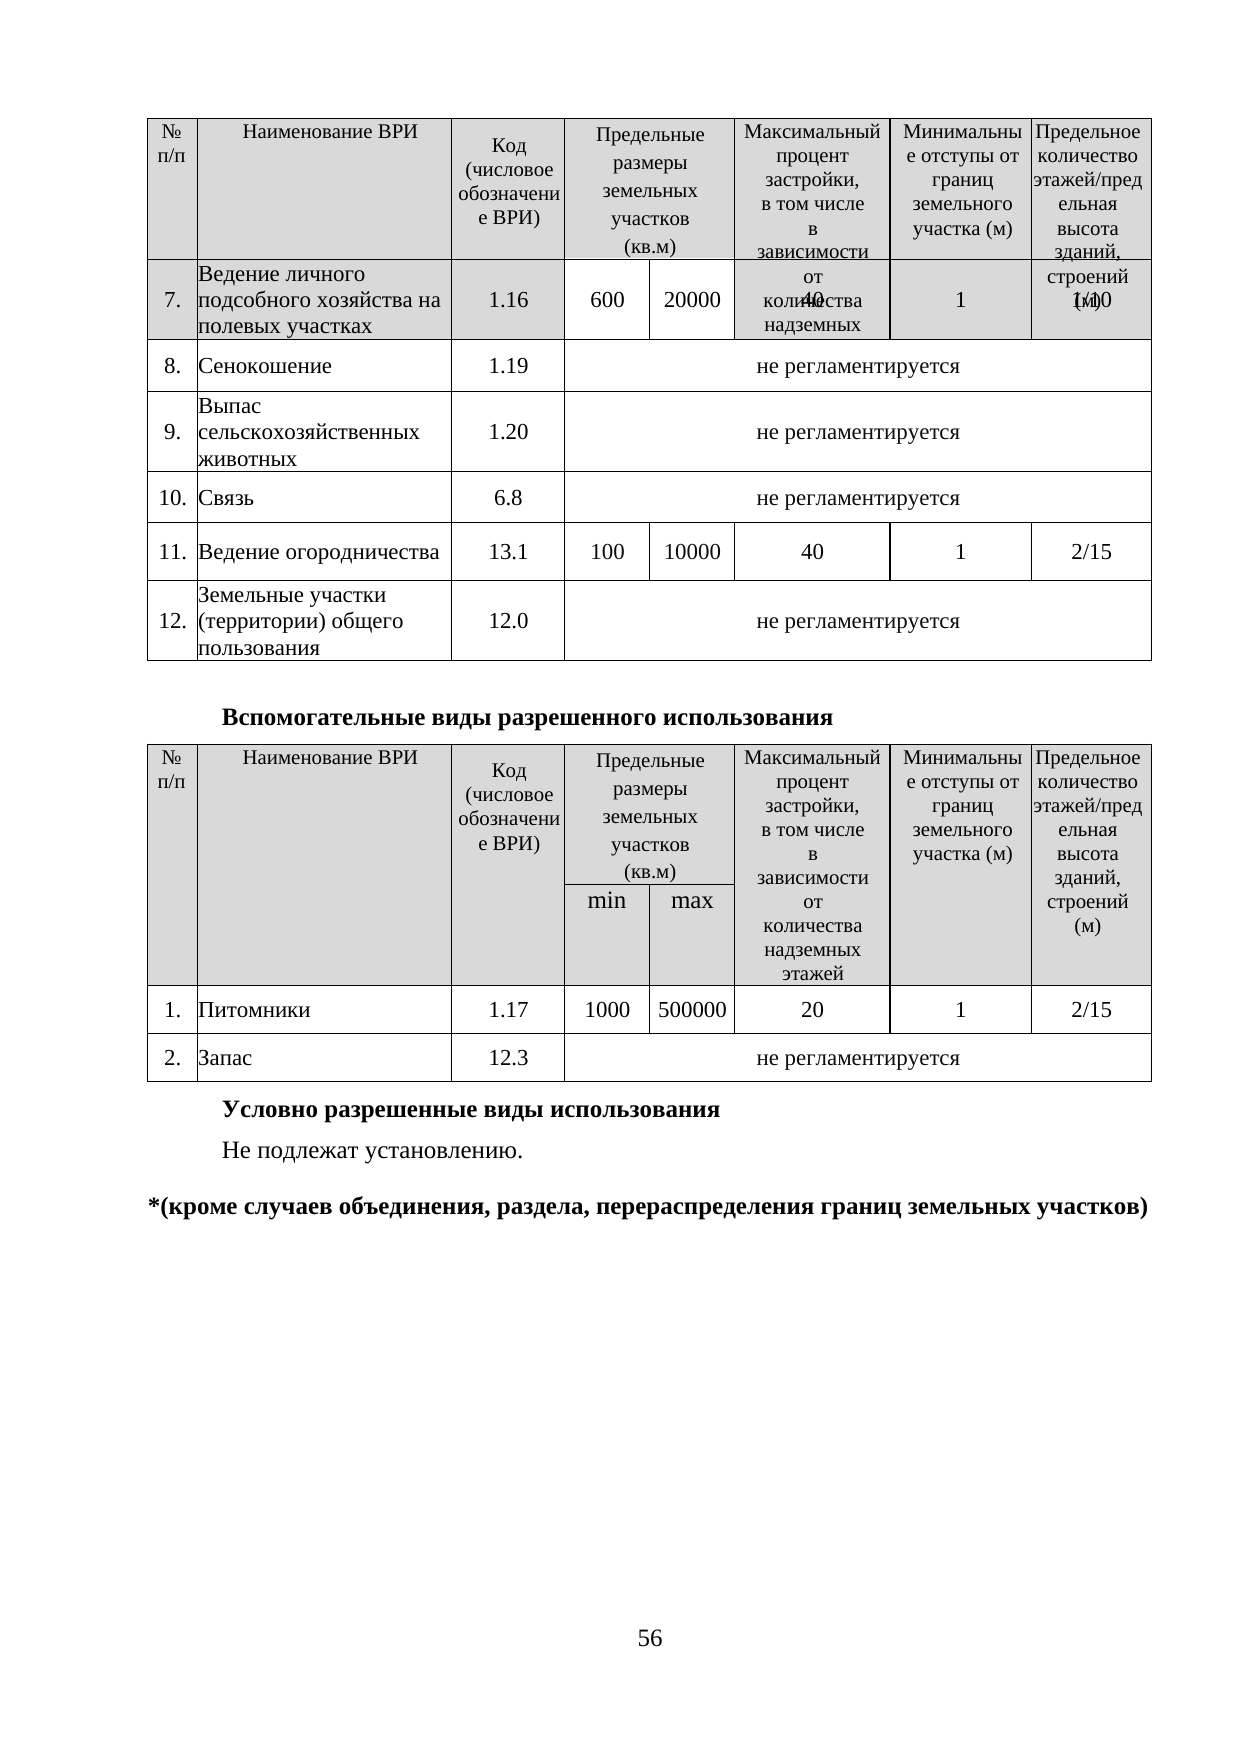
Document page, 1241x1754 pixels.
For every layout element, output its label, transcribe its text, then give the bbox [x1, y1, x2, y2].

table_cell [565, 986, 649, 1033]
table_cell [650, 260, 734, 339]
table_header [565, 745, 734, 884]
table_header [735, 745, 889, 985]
text *(кроме случаев объединения, раздела, перераспределения границ земельных участков) [148, 1191, 1152, 1220]
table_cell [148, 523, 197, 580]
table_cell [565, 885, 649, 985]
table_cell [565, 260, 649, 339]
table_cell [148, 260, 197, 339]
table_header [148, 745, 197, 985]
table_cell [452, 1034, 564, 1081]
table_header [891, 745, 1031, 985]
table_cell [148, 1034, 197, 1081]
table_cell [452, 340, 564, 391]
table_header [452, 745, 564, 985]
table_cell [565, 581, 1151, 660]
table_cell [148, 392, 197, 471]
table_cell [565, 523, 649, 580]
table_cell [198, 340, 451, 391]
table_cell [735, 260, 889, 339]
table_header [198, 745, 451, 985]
text Вспомогательные виды разрешенного использования [148, 702, 1152, 731]
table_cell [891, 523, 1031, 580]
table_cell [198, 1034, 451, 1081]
text Не подлежат установлению. [148, 1135, 1152, 1164]
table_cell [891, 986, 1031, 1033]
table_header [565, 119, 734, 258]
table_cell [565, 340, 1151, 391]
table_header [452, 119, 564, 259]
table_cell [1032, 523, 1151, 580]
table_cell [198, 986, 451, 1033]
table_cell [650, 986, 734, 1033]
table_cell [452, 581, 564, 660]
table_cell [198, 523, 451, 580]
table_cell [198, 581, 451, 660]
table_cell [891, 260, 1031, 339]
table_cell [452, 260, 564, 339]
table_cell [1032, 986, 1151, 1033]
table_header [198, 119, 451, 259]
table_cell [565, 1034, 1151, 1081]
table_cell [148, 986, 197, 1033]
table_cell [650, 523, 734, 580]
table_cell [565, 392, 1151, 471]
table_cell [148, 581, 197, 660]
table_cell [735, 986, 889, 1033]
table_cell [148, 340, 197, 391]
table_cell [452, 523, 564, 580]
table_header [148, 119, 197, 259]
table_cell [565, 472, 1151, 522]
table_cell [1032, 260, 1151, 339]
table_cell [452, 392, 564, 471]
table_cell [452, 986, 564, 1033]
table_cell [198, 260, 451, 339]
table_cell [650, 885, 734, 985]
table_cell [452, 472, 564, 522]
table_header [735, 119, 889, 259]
text Условно разрешенные виды использования [148, 1094, 1152, 1123]
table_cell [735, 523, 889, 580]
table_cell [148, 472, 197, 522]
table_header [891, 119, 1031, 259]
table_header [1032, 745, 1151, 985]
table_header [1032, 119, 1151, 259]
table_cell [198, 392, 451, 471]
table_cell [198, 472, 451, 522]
